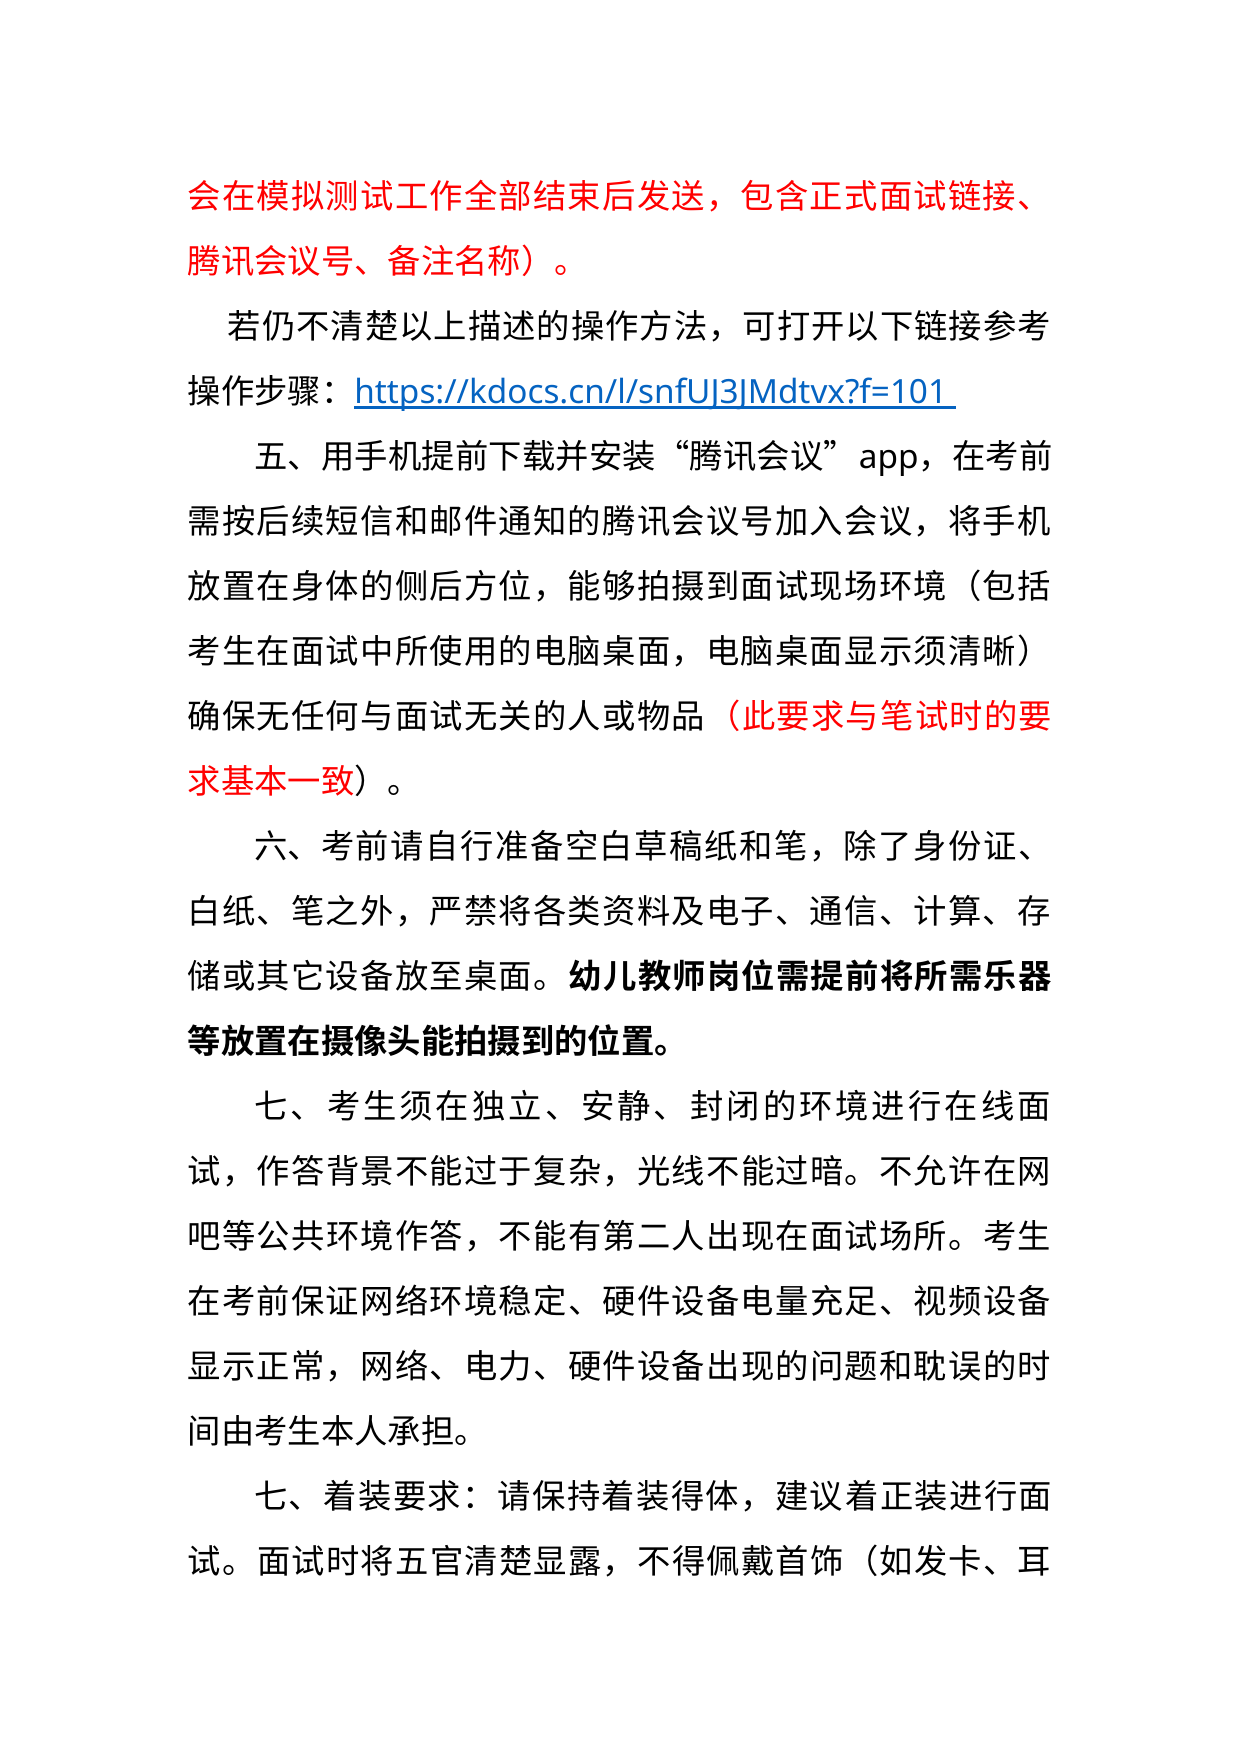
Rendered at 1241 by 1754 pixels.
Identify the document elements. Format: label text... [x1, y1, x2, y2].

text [187, 162, 1053, 292]
list 用手机提前下载并安装“腾讯会议”app，在考前需按后续短信和邮件通知的腾讯会议号加入会议，将手机放置在身体的侧后方位，能够拍摄到面试现场环境（包括考生在面试中所使用的电脑桌面，电脑桌面显示须清晰），确保无任何与面试无关的人或物品（此要求与笔试时的要求基本一致）。 [187, 422, 1053, 812]
text 若仍不清楚以上描述的操作方法，可打开以下链接参考操作步骤：https://kdocs.cn/l/snfUJ3JMdtvx?f=101 [187, 292, 1053, 422]
list 考前请自行准备空白草稿纸和笔，除了身份证、白纸、笔之外，严禁将各类资料及电子、通信、计算、存储或其它设备放至桌面。幼儿教师岗位需提前将所需乐器等放置在摄像头能拍摄到的位置。 [187, 812, 1053, 1072]
text 七、考生须在独立、安静、封闭的环境进行在线面试，作答背景不能过于复杂，光线不能过暗。不允许在网吧等公共环境作答，不能有第二人出现在面试场所。考生在考前保证网络环境稳定、硬件设备电量充足、视频设备显示正常，网络、电力、硬件设备出现的问题和耽误的时间由考生本人承担。 [187, 1072, 1053, 1462]
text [187, 1462, 1053, 1592]
